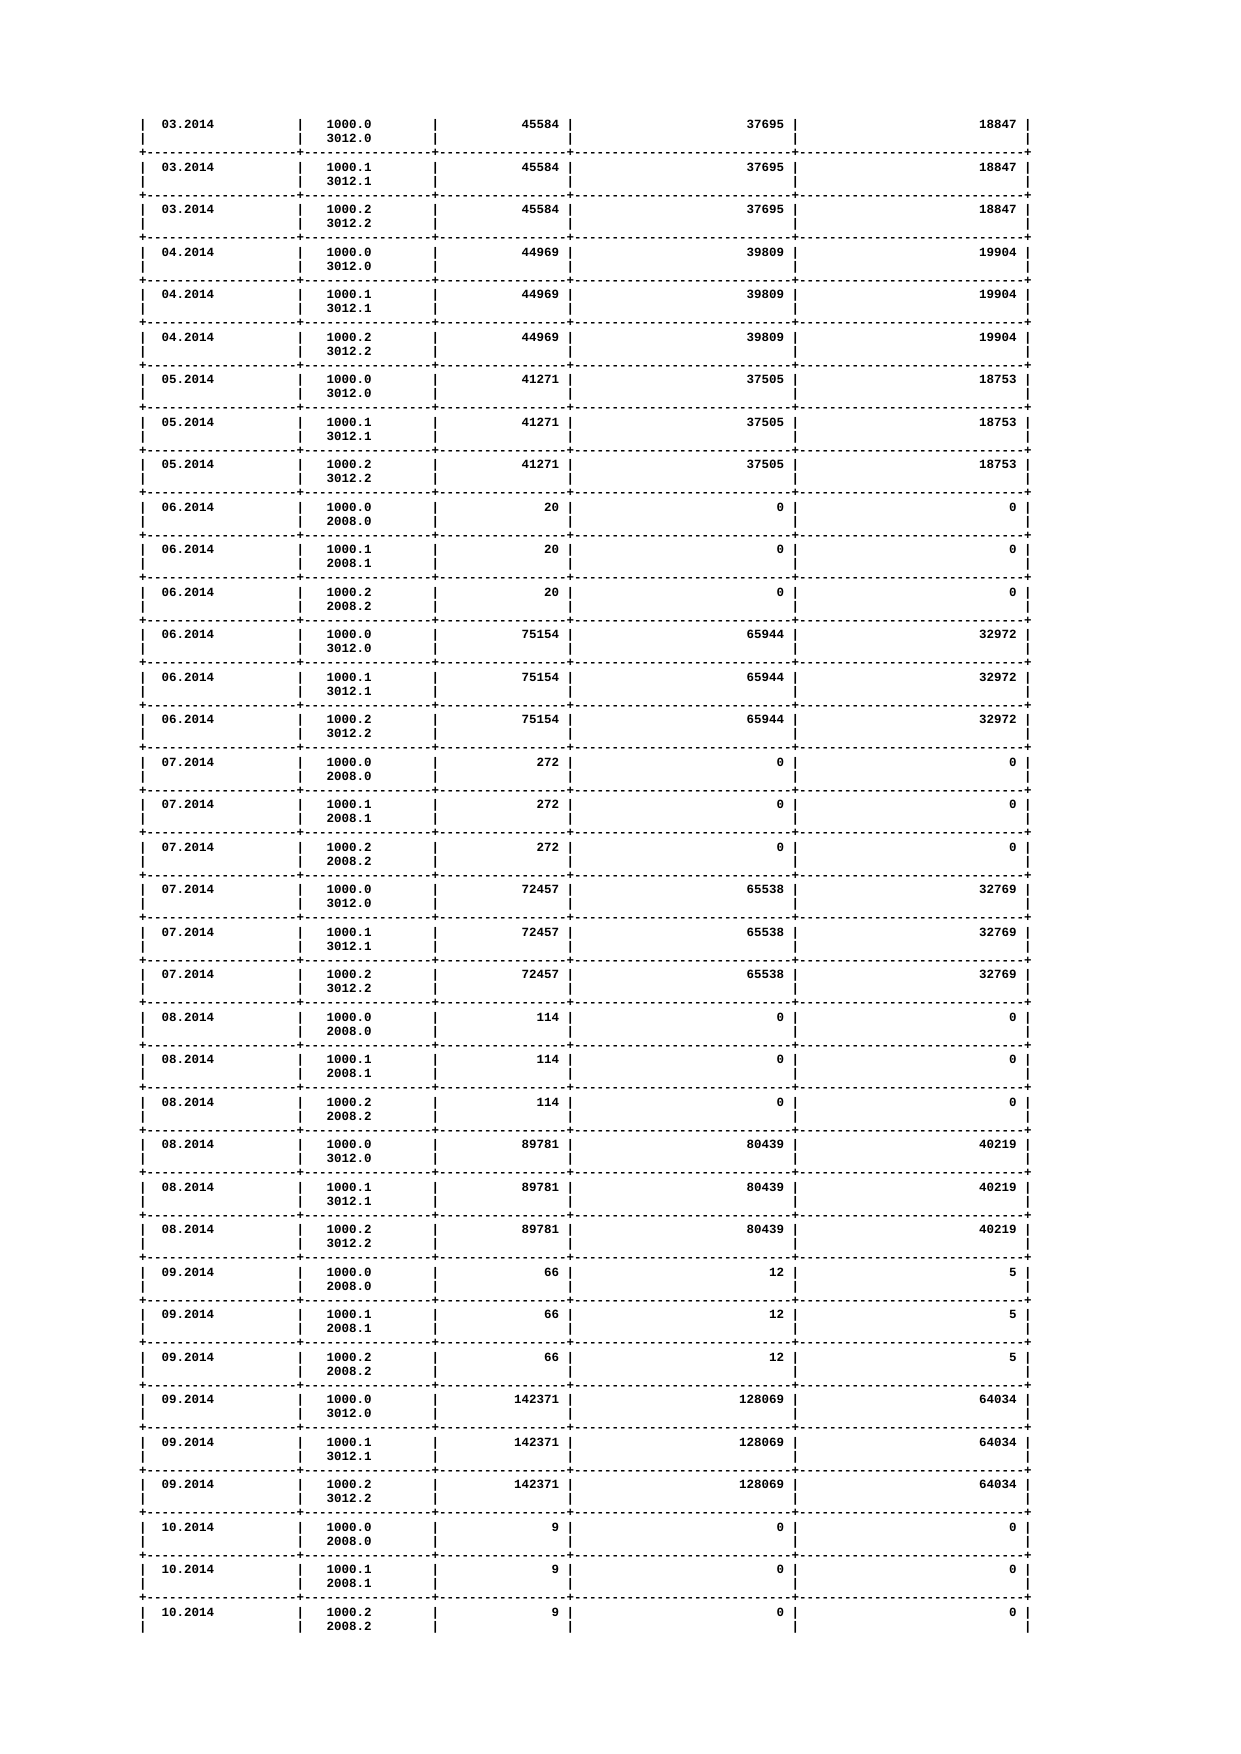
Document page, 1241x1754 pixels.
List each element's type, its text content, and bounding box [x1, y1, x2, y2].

text +--------------------+-----------------+-----------------+-----------------------------+------------------------------+ [139, 1549, 1101, 1563]
text | | 3012.0 | | | | [139, 132, 1101, 146]
text +--------------------+-----------------+-----------------+-----------------------------+------------------------------+ [139, 1294, 1101, 1308]
text +--------------------+-----------------+-----------------+-----------------------------+------------------------------+ [139, 826, 1101, 841]
text | | 2008.1 | | | | [139, 1577, 1101, 1591]
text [139, 146, 1101, 161]
text | | 2008.0 | | | | [139, 1025, 1101, 1039]
text | 07.2014 | 1000.1 | 72457 | 65538 | 32769 | [139, 926, 1101, 940]
text | | 3012.1 | | | | [139, 302, 1101, 316]
text | 04.2014 | 1000.2 | 44969 | 39809 | 19904 | [139, 331, 1101, 345]
text +--------------------+-----------------+-----------------+-----------------------------+------------------------------+ [139, 1421, 1101, 1436]
text | | 3012.1 | | | | [139, 940, 1101, 954]
text | 09.2014 | 1000.0 | 66 | 12 | 5 | [139, 1266, 1101, 1280]
text | 09.2014 | 1000.1 | 66 | 12 | 5 | [139, 1308, 1101, 1322]
text +--------------------+-----------------+-----------------+-----------------------------+------------------------------+ [139, 784, 1101, 798]
text | | 2008.1 | | | | [139, 1322, 1101, 1336]
text | | 3012.2 | | | | [139, 727, 1101, 741]
text | 07.2014 | 1000.2 | 272 | 0 | 0 | [139, 841, 1101, 855]
text +--------------------+-----------------+-----------------+-----------------------------+------------------------------+ [139, 1039, 1101, 1053]
text | | 3012.0 | | | | [139, 897, 1101, 911]
text | 09.2014 | 1000.1 | 142371 | 128069 | 64034 | [139, 1436, 1101, 1450]
text | 03.2014 | 1000.0 | 45584 | 37695 | 18847 | [139, 118, 1101, 132]
text | | 2008.2 | | | | [139, 1620, 1101, 1634]
text +--------------------+-----------------+-----------------+-----------------------------+------------------------------+ [139, 656, 1101, 671]
text | | 2008.1 | | | | [139, 812, 1101, 826]
text | | 3012.2 | | | | [139, 1492, 1101, 1506]
text | | 2008.0 | | | | [139, 770, 1101, 784]
text | | 2008.0 | | | | [139, 1280, 1101, 1294]
text | 07.2014 | 1000.1 | 272 | 0 | 0 | [139, 798, 1101, 812]
text | | 3012.0 | | | | [139, 1152, 1101, 1166]
text +--------------------+-----------------+-----------------+-----------------------------+------------------------------+ [139, 231, 1101, 246]
text | 08.2014 | 1000.2 | 89781 | 80439 | 40219 | [139, 1223, 1101, 1237]
text +--------------------+-----------------+-----------------+-----------------------------+------------------------------+ [139, 1379, 1101, 1393]
text | 10.2014 | 1000.2 | 9 | 0 | 0 | [139, 1606, 1101, 1620]
text | | 3012.2 | | | | [139, 217, 1101, 231]
text | | 3012.1 | | | | [139, 1195, 1101, 1209]
text +--------------------+-----------------+-----------------+-----------------------------+------------------------------+ [139, 1209, 1101, 1223]
text | | 3012.1 | | | | [139, 175, 1101, 189]
text | 08.2014 | 1000.1 | 114 | 0 | 0 | [139, 1053, 1101, 1067]
text | | 2008.0 | | | | [139, 1535, 1101, 1549]
text | 10.2014 | 1000.1 | 9 | 0 | 0 | [139, 1563, 1101, 1577]
text | 09.2014 | 1000.2 | 142371 | 128069 | 64034 | [139, 1478, 1101, 1492]
text | 04.2014 | 1000.1 | 44969 | 39809 | 19904 | [139, 288, 1101, 302]
text +--------------------+-----------------+-----------------+-----------------------------+------------------------------+ [139, 444, 1101, 458]
text | 10.2014 | 1000.0 | 9 | 0 | 0 | [139, 1521, 1101, 1535]
text +--------------------+-----------------+-----------------+-----------------------------+------------------------------+ [139, 359, 1101, 373]
text | 08.2014 | 1000.1 | 89781 | 80439 | 40219 | [139, 1181, 1101, 1195]
text | | 3012.2 | | | | [139, 472, 1101, 486]
text | | 2008.2 | | | | [139, 1365, 1101, 1379]
text | 05.2014 | 1000.2 | 41271 | 37505 | 18753 | [139, 458, 1101, 472]
text | 09.2014 | 1000.2 | 66 | 12 | 5 | [139, 1351, 1101, 1365]
text | | 2008.2 | | | | [139, 855, 1101, 869]
text | 06.2014 | 1000.2 | 20 | 0 | 0 | [139, 586, 1101, 600]
text +--------------------+-----------------+-----------------+-----------------------------+------------------------------+ [139, 274, 1101, 288]
text | | 3012.0 | | | | [139, 387, 1101, 401]
text +--------------------+-----------------+-----------------+-----------------------------+------------------------------+ [139, 316, 1101, 331]
text +--------------------+-----------------+-----------------+-----------------------------+------------------------------+ [139, 1336, 1101, 1351]
text +--------------------+-----------------+-----------------+-----------------------------+------------------------------+ [139, 1124, 1101, 1138]
text | | 3012.1 | | | | [139, 685, 1101, 699]
text | | 3012.2 | | | | [139, 982, 1101, 996]
text +--------------------+-----------------+-----------------+-----------------------------+------------------------------+ [139, 401, 1101, 416]
text +--------------------+-----------------+-----------------+-----------------------------+------------------------------+ [139, 1464, 1101, 1478]
text +--------------------+-----------------+-----------------+-----------------------------+------------------------------+ [139, 1251, 1101, 1266]
text | | 3012.1 | | | | [139, 430, 1101, 444]
text | 08.2014 | 1000.0 | 89781 | 80439 | 40219 | [139, 1138, 1101, 1152]
text +--------------------+-----------------+-----------------+-----------------------------+------------------------------+ [139, 1506, 1101, 1521]
text +--------------------+-----------------+-----------------+-----------------------------+------------------------------+ [139, 571, 1101, 586]
text +--------------------+-----------------+-----------------+-----------------------------+------------------------------+ [139, 911, 1101, 926]
text | | 3012.0 | | | | [139, 1407, 1101, 1421]
text +--------------------+-----------------+-----------------+-----------------------------+------------------------------+ [139, 1166, 1101, 1181]
text | 04.2014 | 1000.0 | 44969 | 39809 | 19904 | [139, 246, 1101, 260]
text | 06.2014 | 1000.2 | 75154 | 65944 | 32972 | [139, 713, 1101, 727]
text | 06.2014 | 1000.0 | 75154 | 65944 | 32972 | [139, 628, 1101, 642]
text | 03.2014 | 1000.2 | 45584 | 37695 | 18847 | [139, 203, 1101, 217]
text | 07.2014 | 1000.0 | 72457 | 65538 | 32769 | [139, 883, 1101, 897]
text +--------------------+-----------------+-----------------+-----------------------------+------------------------------+ [139, 1081, 1101, 1096]
text +--------------------+-----------------+-----------------+-----------------------------+------------------------------+ [139, 699, 1101, 713]
text +--------------------+-----------------+-----------------+-----------------------------+------------------------------+ [139, 614, 1101, 628]
text +--------------------+-----------------+-----------------+-----------------------------+------------------------------+ [139, 486, 1101, 501]
text | 07.2014 | 1000.0 | 272 | 0 | 0 | [139, 756, 1101, 770]
text | | 3012.0 | | | | [139, 642, 1101, 656]
text | 03.2014 | 1000.1 | 45584 | 37695 | 18847 | [139, 161, 1101, 175]
text +--------------------+-----------------+-----------------+-----------------------------+------------------------------+ [139, 189, 1101, 203]
text | | 2008.1 | | | | [139, 557, 1101, 571]
text | | 2008.0 | | | | [139, 515, 1101, 529]
text | 08.2014 | 1000.2 | 114 | 0 | 0 | [139, 1096, 1101, 1110]
text | | 2008.2 | | | | [139, 1110, 1101, 1124]
text | 06.2014 | 1000.1 | 20 | 0 | 0 | [139, 543, 1101, 557]
text | 05.2014 | 1000.1 | 41271 | 37505 | 18753 | [139, 416, 1101, 430]
text | | 3012.0 | | | | [139, 260, 1101, 274]
text +--------------------+-----------------+-----------------+-----------------------------+------------------------------+ [139, 741, 1101, 756]
text | 05.2014 | 1000.0 | 41271 | 37505 | 18753 | [139, 373, 1101, 387]
text | | 3012.2 | | | | [139, 345, 1101, 359]
text | 08.2014 | 1000.0 | 114 | 0 | 0 | [139, 1011, 1101, 1025]
text | | 2008.1 | | | | [139, 1067, 1101, 1081]
text | | 2008.2 | | | | [139, 600, 1101, 614]
text | 07.2014 | 1000.2 | 72457 | 65538 | 32769 | [139, 968, 1101, 982]
text | 09.2014 | 1000.0 | 142371 | 128069 | 64034 | [139, 1393, 1101, 1407]
text +--------------------+-----------------+-----------------+-----------------------------+------------------------------+ [139, 996, 1101, 1011]
text +--------------------+-----------------+-----------------+-----------------------------+------------------------------+ [139, 954, 1101, 968]
text | | 3012.2 | | | | [139, 1237, 1101, 1251]
text | | 3012.1 | | | | [139, 1450, 1101, 1464]
text +--------------------+-----------------+-----------------+-----------------------------+------------------------------+ [139, 529, 1101, 543]
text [139, 1591, 1101, 1606]
text | 06.2014 | 1000.1 | 75154 | 65944 | 32972 | [139, 671, 1101, 685]
text +--------------------+-----------------+-----------------+-----------------------------+------------------------------+ [139, 869, 1101, 883]
text | 06.2014 | 1000.0 | 20 | 0 | 0 | [139, 501, 1101, 515]
